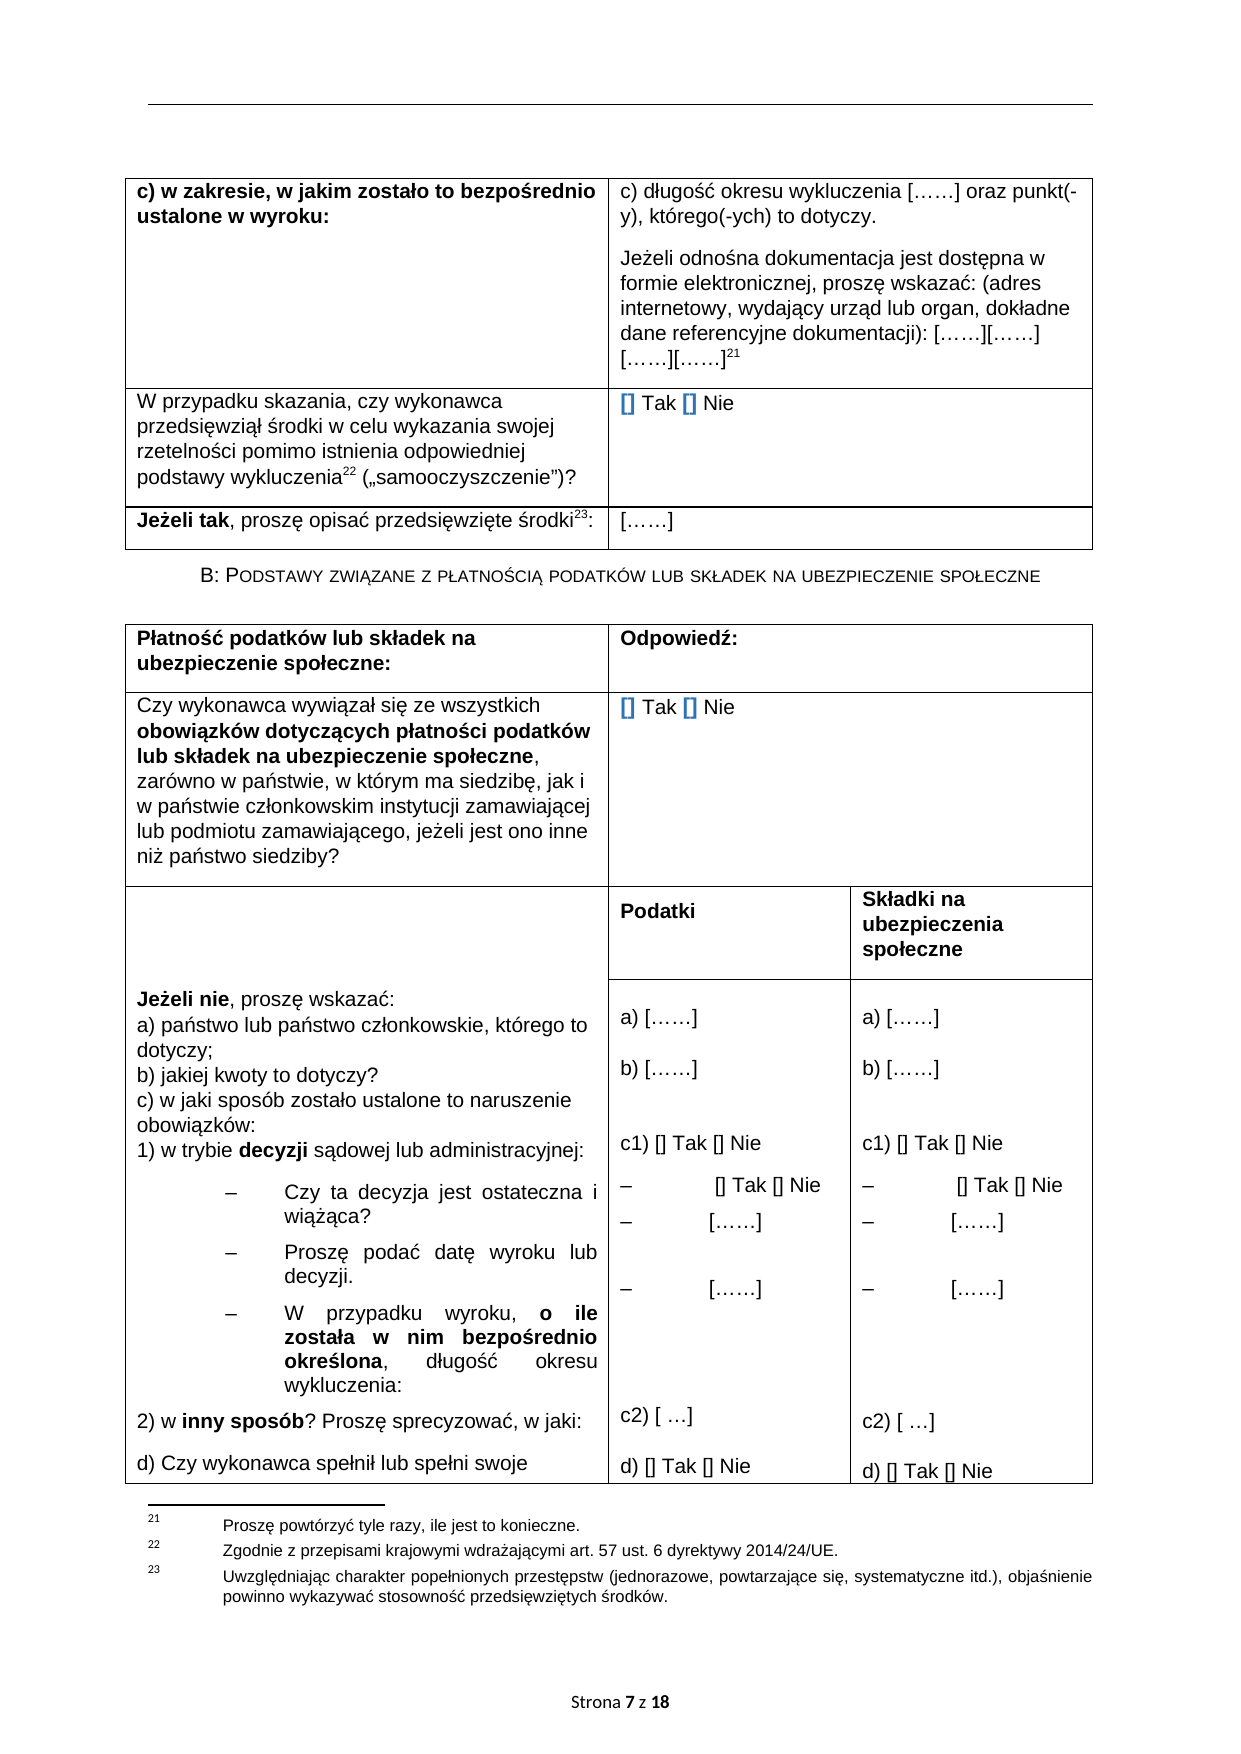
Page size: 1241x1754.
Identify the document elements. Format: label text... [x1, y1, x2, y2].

table_header Odpowiedź: [609, 625, 1092, 692]
table_cell a) data: [ ], punkt(-y): [ ], powód(-ody): [ ] b) [……] c) długość okresu wykluczenia [……] oraz punkt(-y), którego(-ych) to dotyczy. Jeżeli odnośna dokumentacja jest dostępna w formie elektronicznej, proszę wskazać: (adres internetowy, wydający urząd lub organ, dokładne dane referencyjne dokumentacji): [……][……][……][……] [609, 179, 1092, 388]
table_cell [] Tak [] Nie [609, 693, 1092, 886]
table_cell Składki na ubezpieczenia społeczne [851, 887, 1092, 979]
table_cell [609, 980, 850, 1483]
table_cell Czy wykonawca wywiązał się ze wszystkich obowiązków dotyczących płatności podatków lub składek na ubezpieczenie społeczne, zarówno w państwie, w którym ma siedzibę, jak i w państwie członkowskim instytucji zamawiającej lub podmiotu zamawiającego, jeżeli jest ono inne niż państwo siedziby? [126, 693, 608, 886]
table_cell Jeżeli nie, proszę wskazać: a) państwo lub państwo członkowskie, którego to dotyczy; b) jakiej kwoty to dotyczy? c) w jaki sposób zostało ustalone to naruszenie obowiązków: 1) w trybie decyzji sądowej lub administracyjnej: Czy ta decyzja jest ostateczna i wiążąca? Proszę podać datę wyroku lub decyzji. W przypadku wyroku, o ile została w nim bezpośrednio określona, długość okresu wykluczenia: 2) w inny sposób? Proszę sprecyzować, w jaki: d) Czy wykonawca spełnił lub spełni swoje obowiązki, dokonując płatności należnych podatków lub składek na ubezpieczenie społeczne, lub też zawierając wiążące porozumienia w celu spłaty tych należności, obejmujące w stosownych przypadkach narosłe odsetki lub grzywny? [126, 887, 608, 1483]
table_cell Jeżeli tak, proszę podać: a) datę wyroku, określić, których spośród punktów 1–6 on dotyczy, oraz podać powód(-ody) skazania; b) wskazać, kto został skazany [ ]; c) w zakresie, w jakim zostało to bezpośrednio ustalone w wyroku: [126, 179, 608, 388]
table_header Płatność podatków lub składek na ubezpieczenie społeczne: [126, 625, 608, 692]
table_cell W przypadku skazania, czy wykonawca przedsięwziął środki w celu wykazania swojej rzetelności pomimo istnienia odpowiedniej podstawy wykluczenia („samooczyszczenie”)? [126, 389, 608, 506]
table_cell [851, 980, 1092, 1483]
table_cell [……] [609, 508, 1092, 549]
table_cell Jeżeli tak, proszę opisać przedsięwzięte środki: [126, 508, 608, 549]
table_cell Podatki [609, 887, 850, 979]
title B: Podstawy związane z płatnością podatków lub składek na ubezpieczenie społeczne [148, 563, 1093, 587]
table_cell [] Tak [] Nie [609, 389, 1092, 506]
